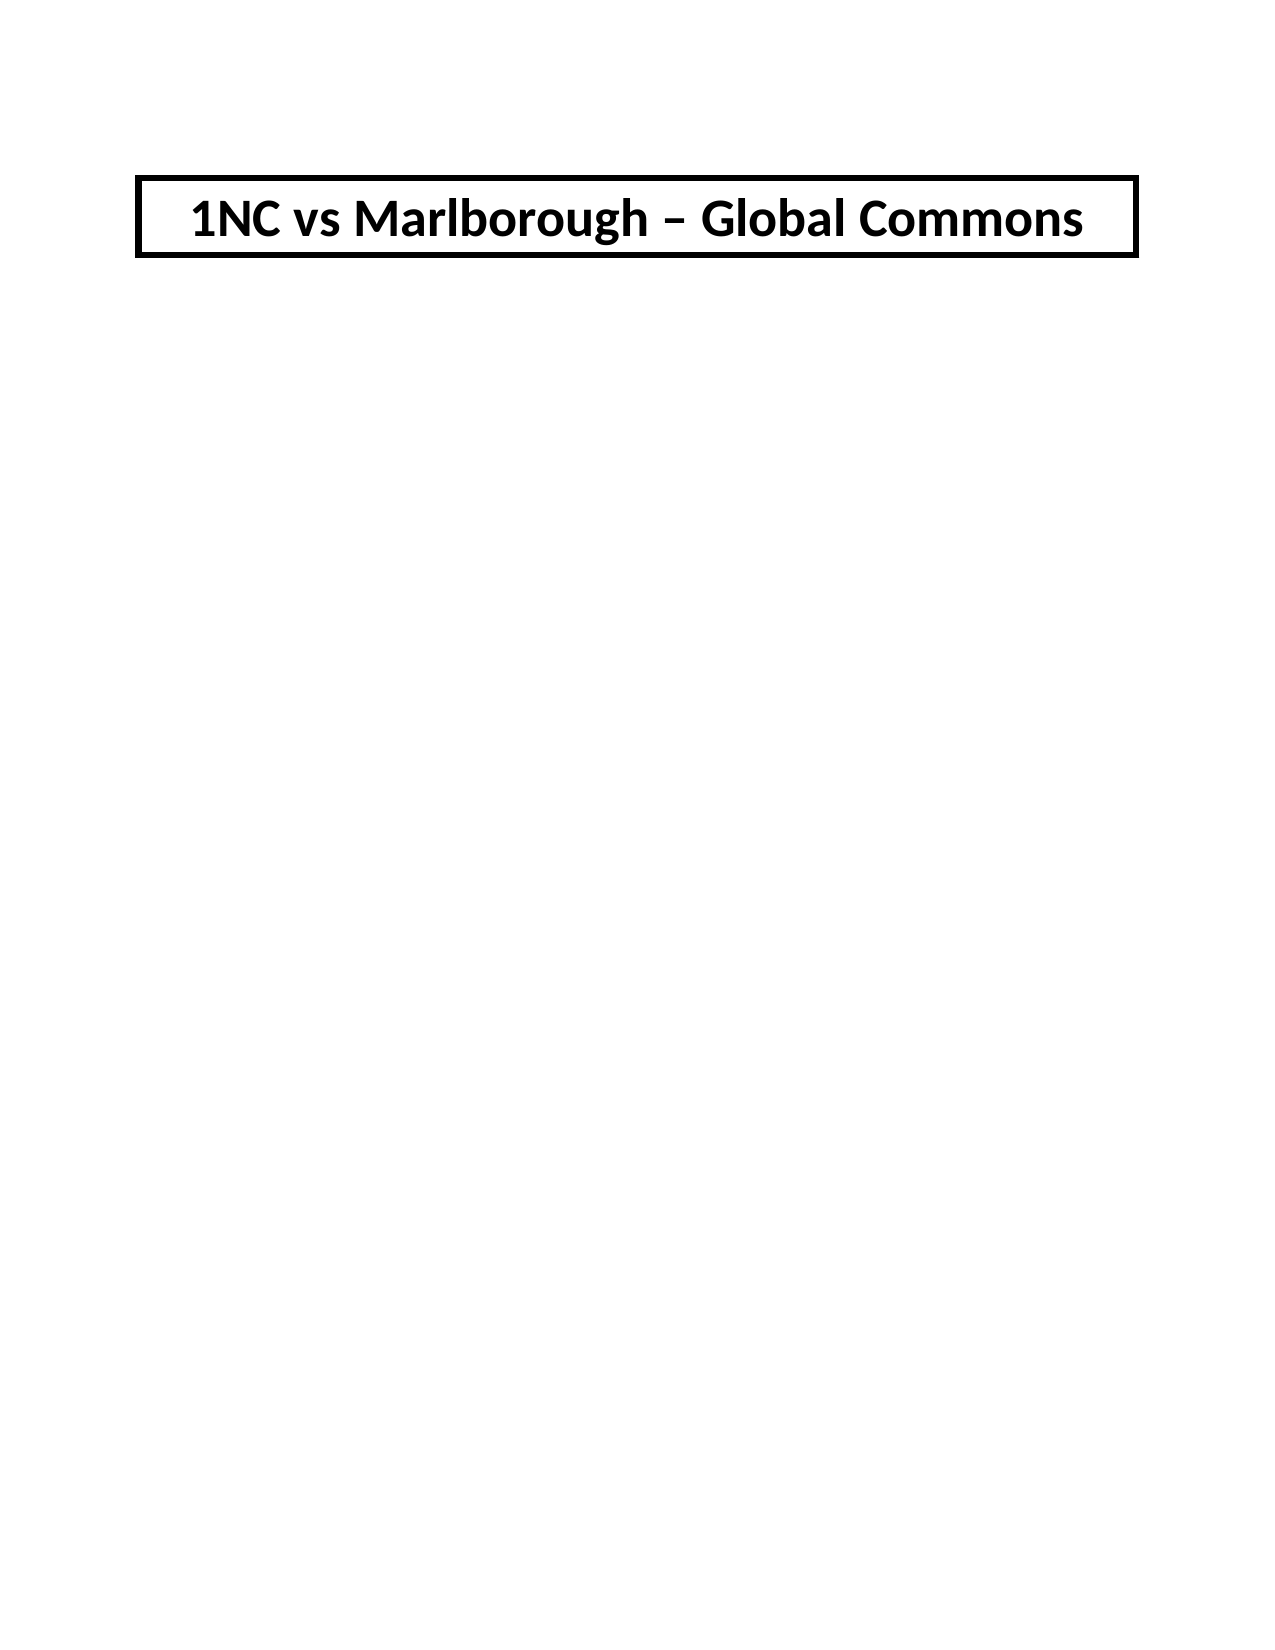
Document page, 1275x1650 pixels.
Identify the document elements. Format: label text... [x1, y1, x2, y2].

subtitle 1NC vs Marlborough – Global Commons [142, 181, 1133, 252]
